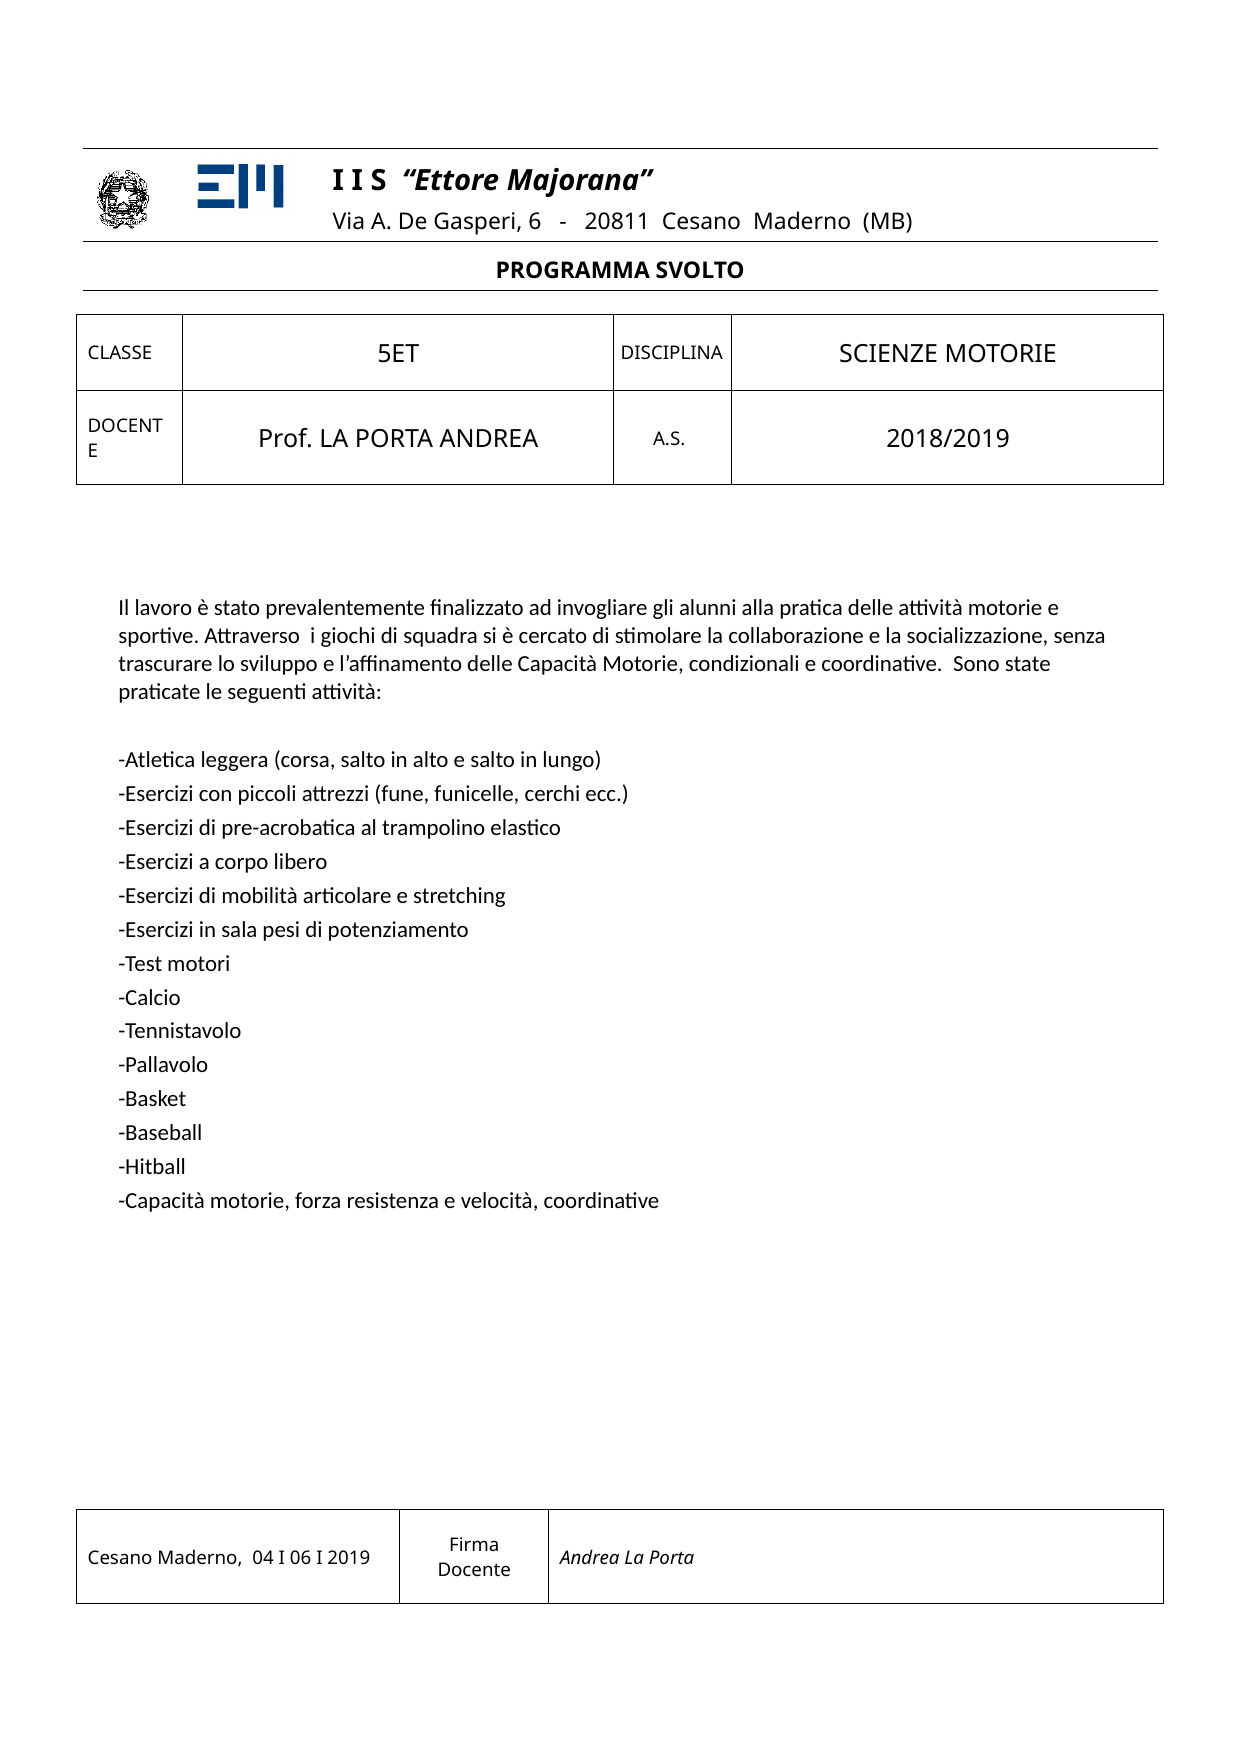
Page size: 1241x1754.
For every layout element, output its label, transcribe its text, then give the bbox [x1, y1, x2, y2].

table_header Firma Docente [400, 1510, 548, 1603]
text -Esercizi di mobilità articolare e stretching [118, 881, 1122, 909]
table_header Cesano Maderno, 04 I 06 I 2019 [77, 1510, 399, 1603]
table_cell PROGRAMMA SVOLTO [83, 242, 1157, 290]
text -Pallavolo [118, 1051, 1122, 1078]
text -Tennistavolo [118, 1017, 1122, 1044]
text -Esercizi in sala pesi di potenziamento [118, 915, 1122, 943]
text -Hitball [118, 1152, 1122, 1180]
table_header SCIENZE MOTORIE [732, 315, 1163, 390]
text -Atletica leggera (corsa, salto in alto e salto in lungo) [118, 745, 1122, 773]
table_header I I S “Ettore Majorana” Via A. De Gasperi, 6 - 20811 Cesano Maderno (MB) [321, 149, 1157, 241]
text -Esercizi con piccoli attrezzi (fune, funicelle, cerchi ecc.) [118, 779, 1122, 807]
table_header [83, 149, 164, 241]
table_cell DOCENTE [77, 391, 182, 484]
text -Basket [118, 1084, 1122, 1112]
text -Test motori [118, 949, 1122, 977]
text -Baseball [118, 1118, 1122, 1146]
table_cell A.S. [614, 391, 731, 484]
text -Esercizi a corpo libero [118, 847, 1122, 875]
table_header [164, 149, 321, 241]
table_header Andrea La Porta [549, 1510, 1163, 1603]
table_header CLASSE [77, 315, 182, 390]
text -Capacità motorie, forza resistenza e velocità, coordinative [118, 1186, 1122, 1214]
text -Calcio [118, 983, 1122, 1011]
text Il lavoro è stato prevalentemente finalizzato ad invogliare gli alunni alla pratica delle attività motorie e sportive. Attraverso i giochi di squadra si è cercato di stimolare la collaborazione e la socializzazione, senza trascurare lo sviluppo e l’affinamento delle Capacità Motorie, condizionali e coordinative. Sono state praticate le seguenti attività: [118, 593, 1122, 705]
picture [94, 167, 153, 231]
text -Esercizi di pre-acrobatica al trampolino elastico [118, 813, 1122, 841]
table_cell 2018/2019 [732, 391, 1163, 484]
table_header DISCIPLINA [614, 315, 731, 390]
picture [193, 154, 292, 216]
table_header 5ET [183, 315, 613, 390]
table_cell Prof. LA PORTA ANDREA [183, 391, 613, 484]
